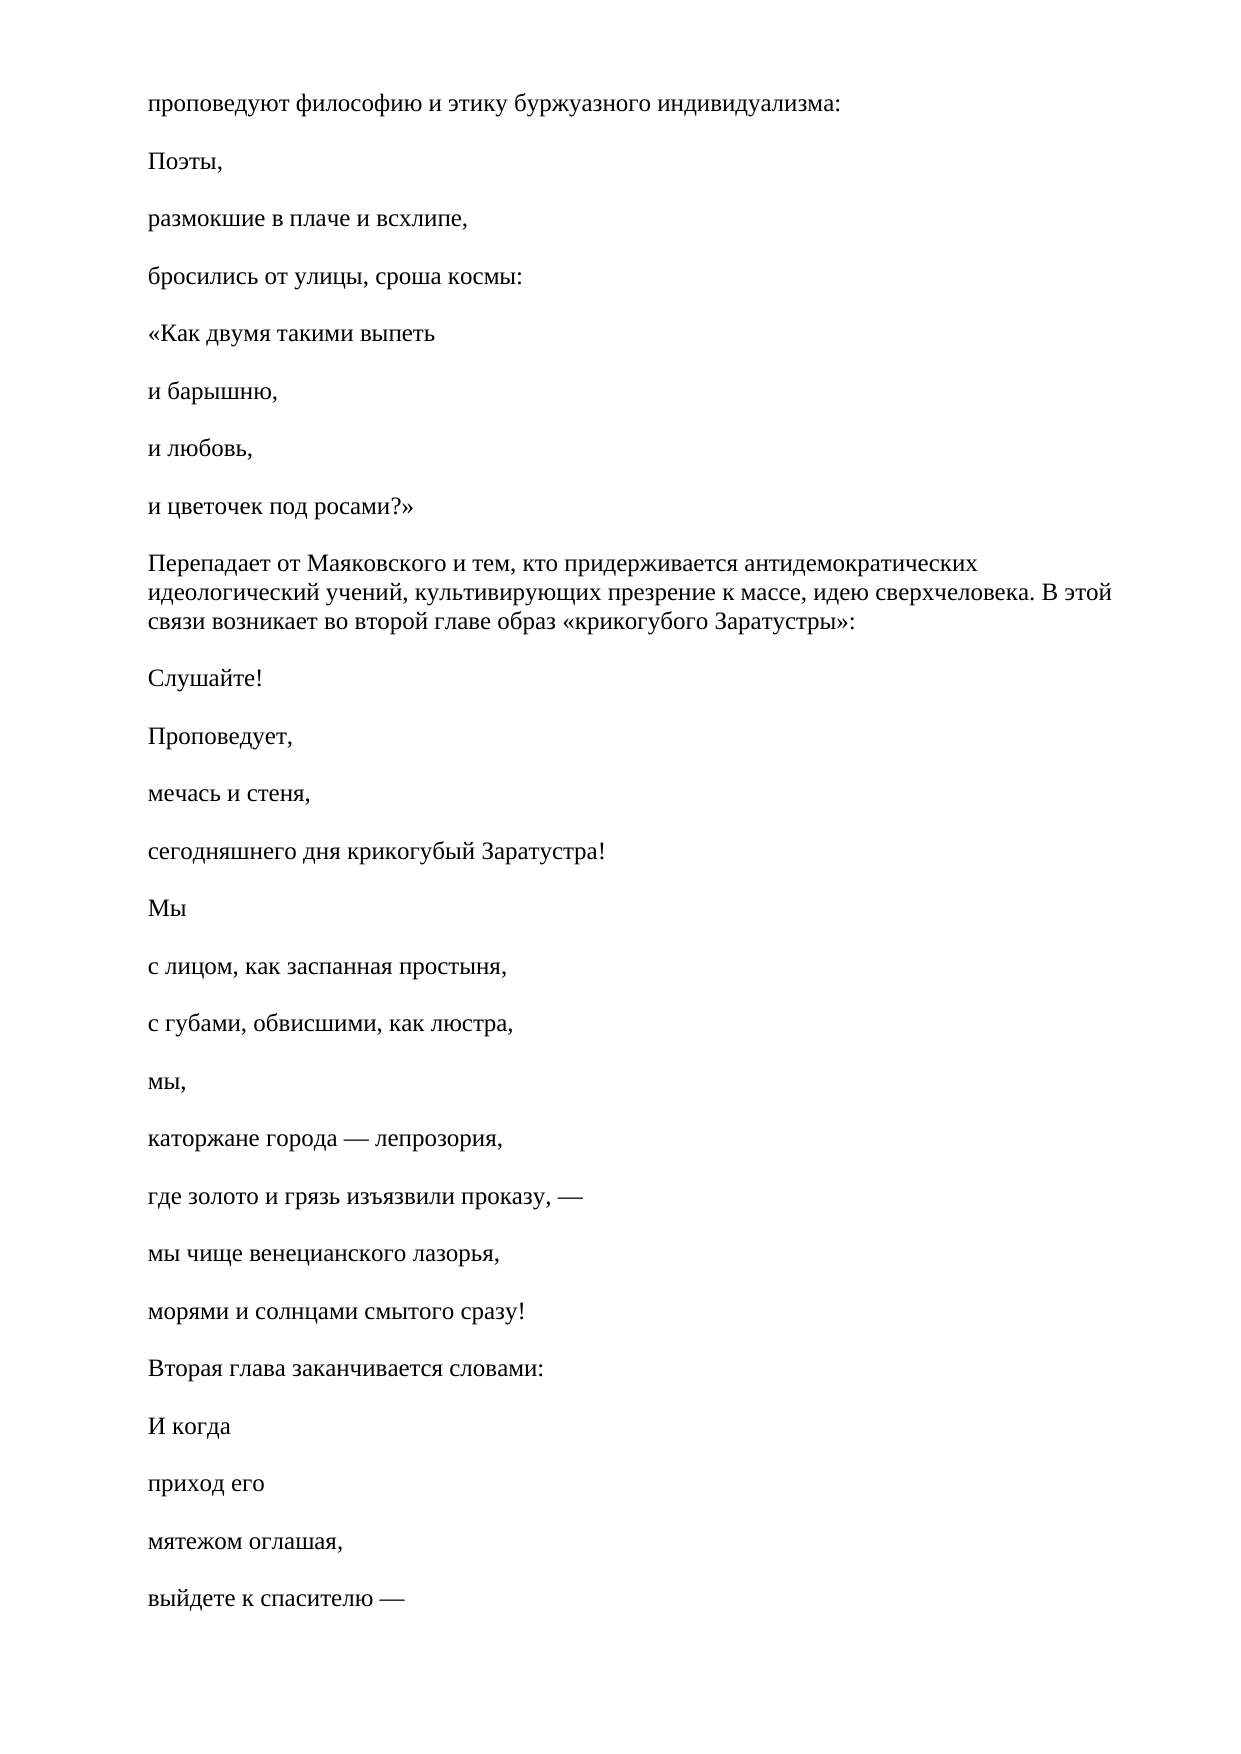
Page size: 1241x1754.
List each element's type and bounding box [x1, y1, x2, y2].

text [148, 88, 1152, 1641]
